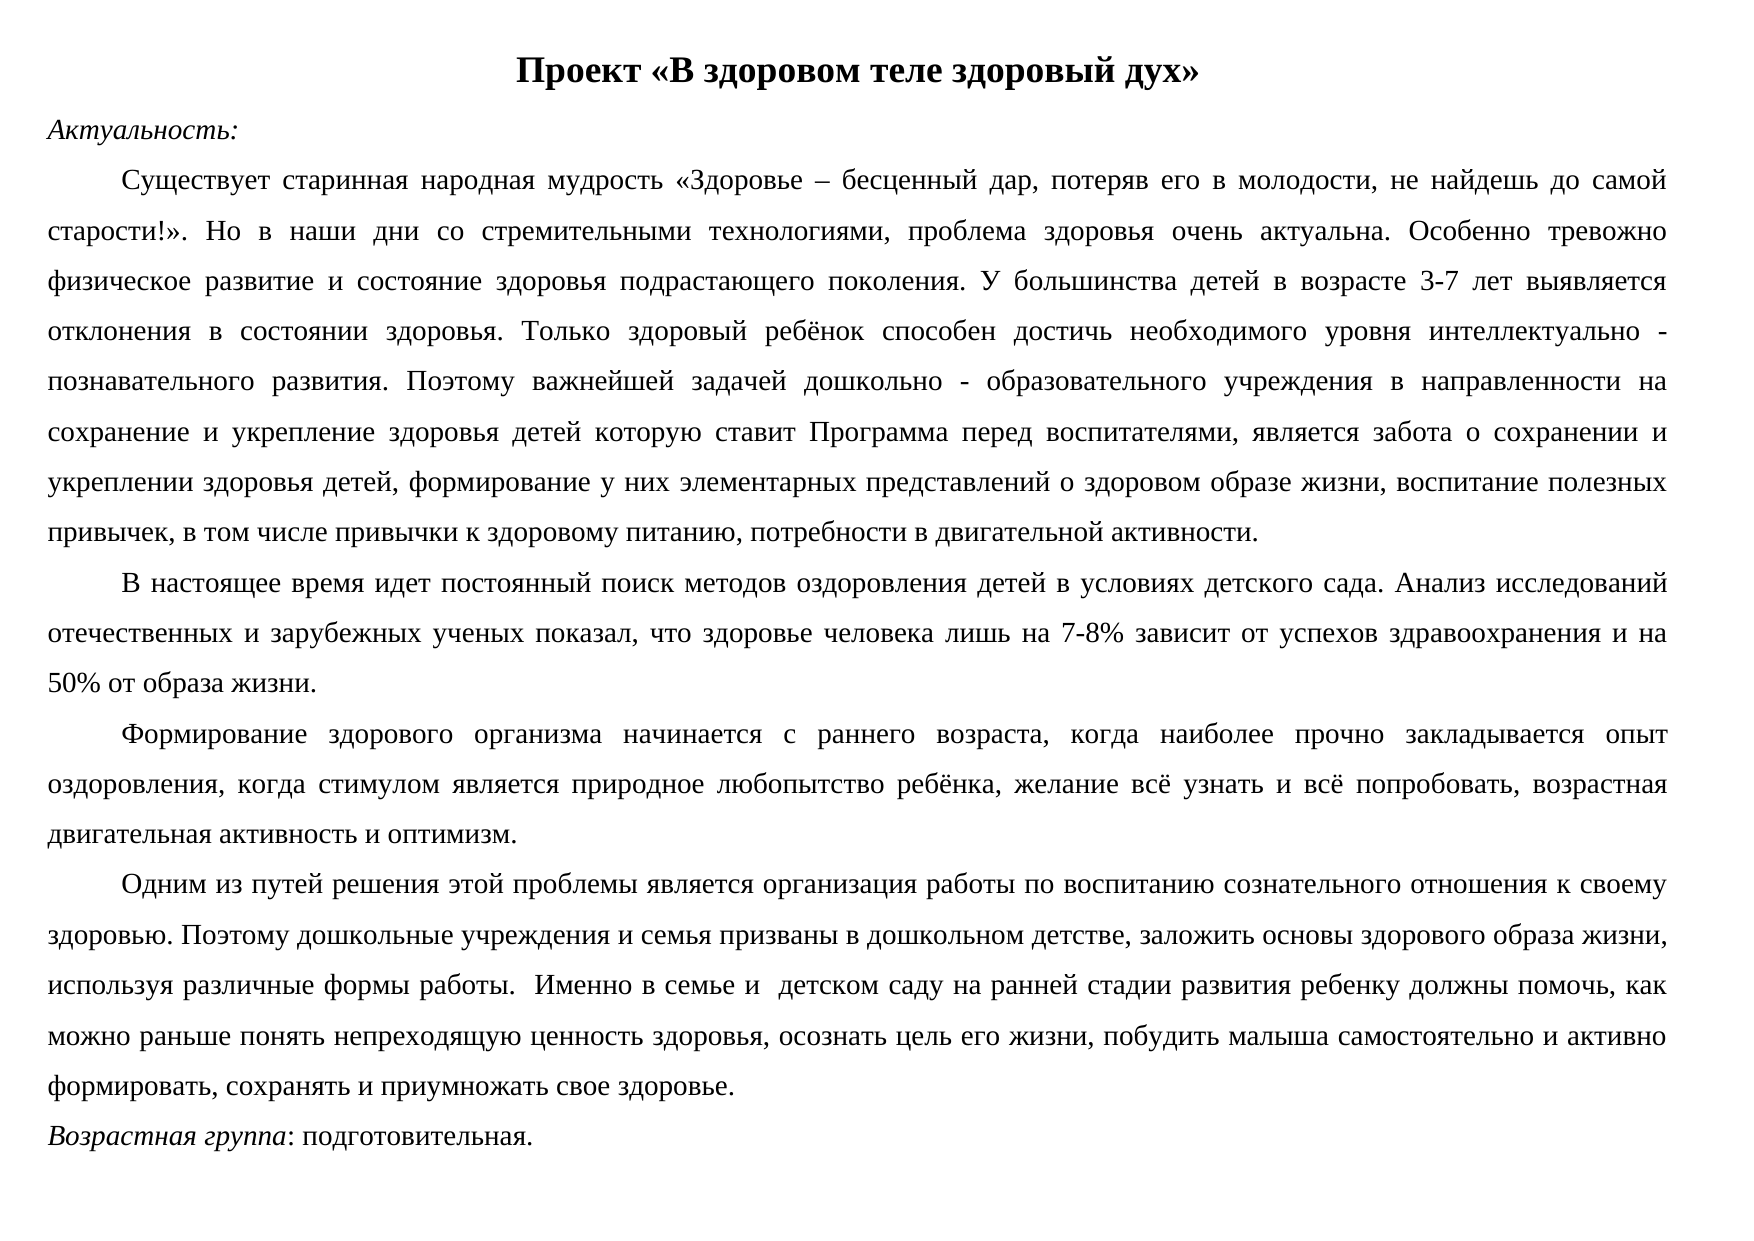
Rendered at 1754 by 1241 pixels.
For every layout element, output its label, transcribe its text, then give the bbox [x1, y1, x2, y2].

text Проект «В здоровом теле здоровый дух» [47, 47, 1669, 90]
text Существует старинная народная мудрость «Здоровье – бесценный дар, потеряв его в молодости, не найдешь до самой старости!». Но в наши дни со стремительными технологиями, проблема здоровья очень актуальна. Особенно тревожно физическое развитие и состояние здоровья подрастающего поколения. У большинства детей в возрасте 3-7 лет выявляется отклонения в состоянии здоровья. Только здоровый ребёнок способен достичь необходимого уровня интеллектуально - познавательного развития. Поэтому важнейшей задачей дошкольно - образовательного учреждения в направленности на сохранение и укрепление здоровья детей которую ставит Программа перед воспитателями, является забота о сохранении и укреплении здоровья детей, формирование у них элементарных представлений о здоровом образе жизни, воспитание полезных привычек, в том числе привычки к здоровому питанию, потребности в двигательной активности. [47, 162, 1669, 548]
text В настоящее время идет постоянный поиск методов оздоровления детей в условиях детского сада. Анализ исследований отечественных и зарубежных ученых показал, что здоровье человека лишь на 7-8% зависит от успехов здравоохранения и на 50% от образа жизни. [47, 565, 1669, 699]
text Формирование здорового организма начинается с раннего возраста, когда наиболее прочно закладывается опыт оздоровления, когда стимулом является природное любопытство ребёнка, желание всё узнать и всё попробовать, возрастная двигательная активность и оптимизм. [47, 716, 1669, 850]
text Возрастная группа: подготовительная. [47, 1118, 1669, 1152]
text Одним из путей решения этой проблемы является организация работы по воспитанию сознательного отношения к своему здоровью. Поэтому дошкольные учреждения и семья призваны в дошкольном детстве, заложить основы здорового образа жизни, используя различные формы работы. Именно в семье и детском саду на ранней стадии развития ребенку должны помочь, как можно раньше понять непреходящую ценность здоровья, осознать цель его жизни, побудить малыша самостоятельно и активно формировать, сохранять и приумножать свое здоровье. [47, 867, 1669, 1101]
text Актуальность: [47, 112, 1669, 146]
